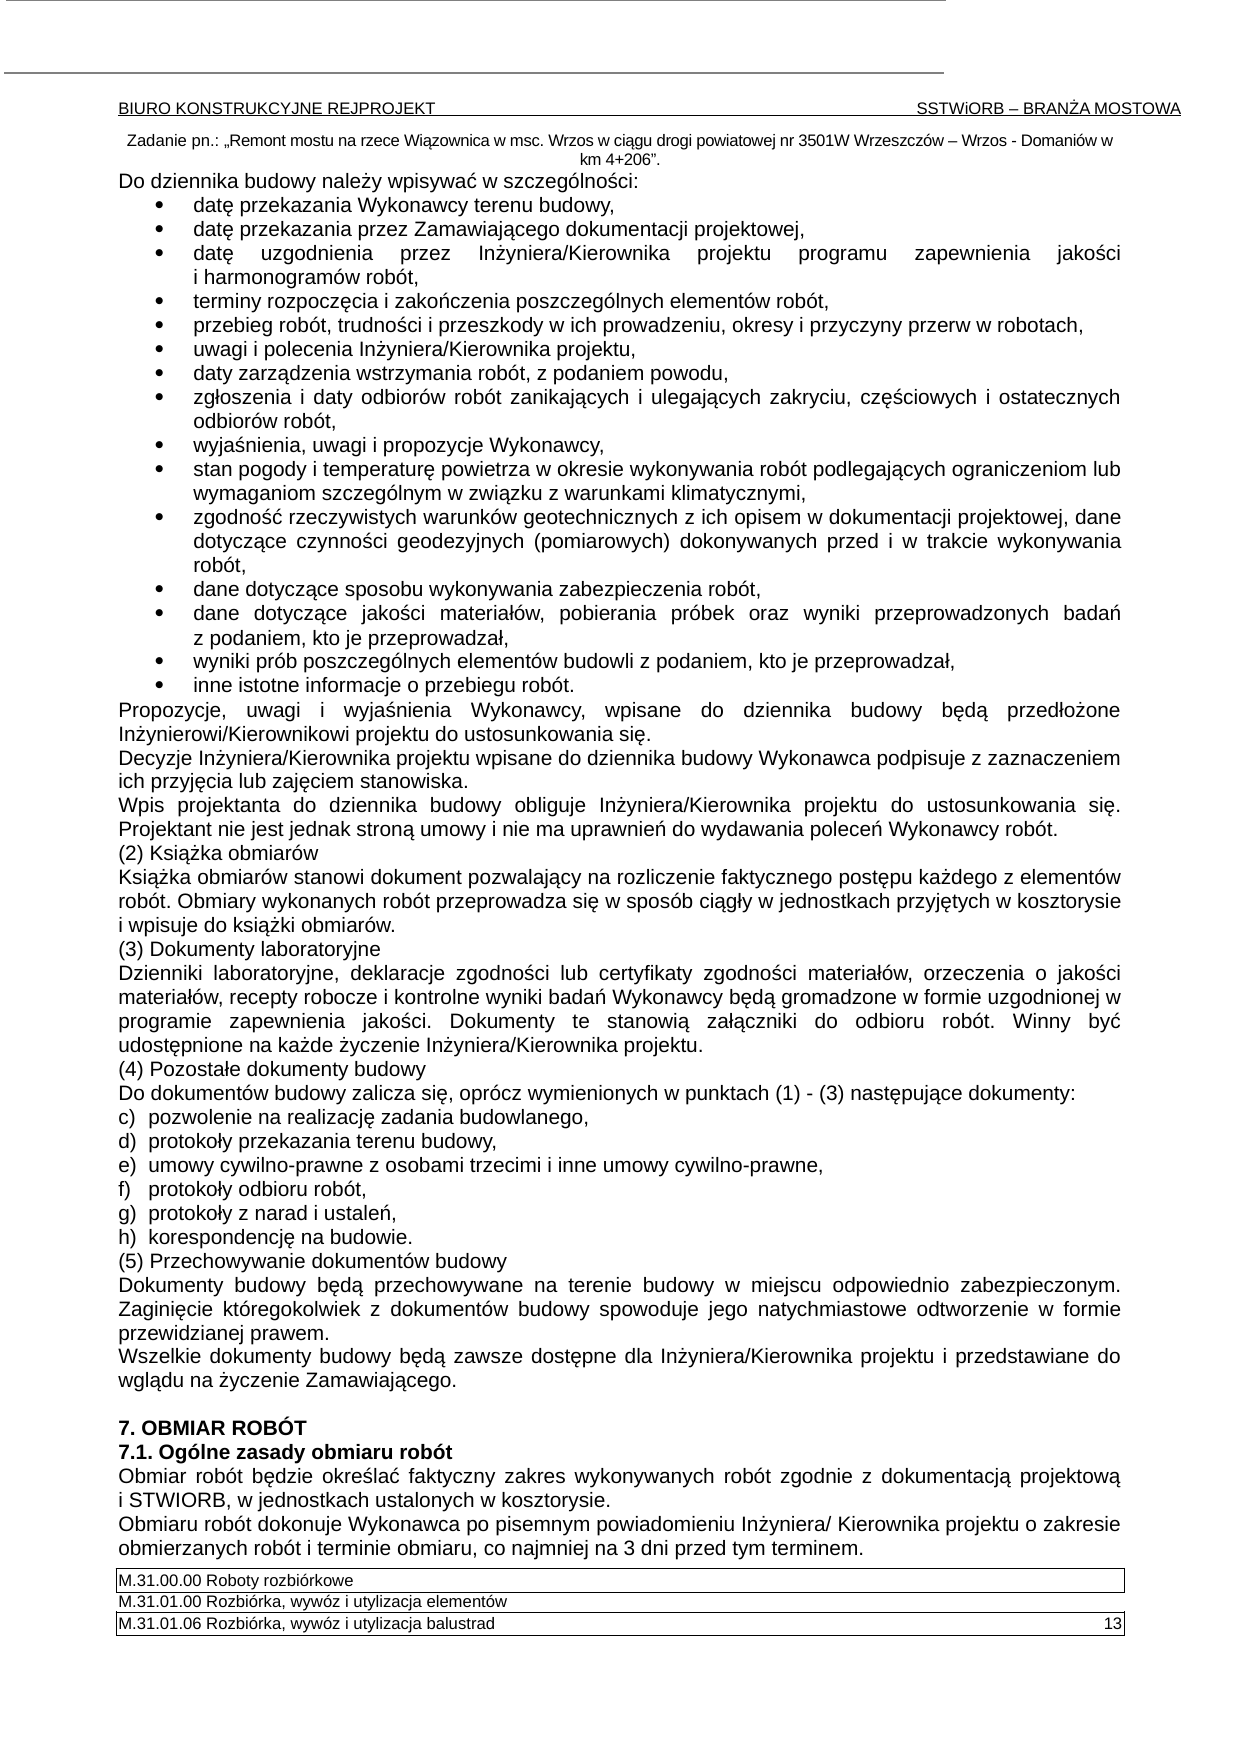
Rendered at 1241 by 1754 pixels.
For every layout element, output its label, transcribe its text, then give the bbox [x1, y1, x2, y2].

list korespondencję na budowie. [118, 1224, 1122, 1248]
list datę uzgodnienia przez Inżyniera/Kierownika projektu programu zapewnienia jakości i harmonogramów robót, [156, 241, 1122, 289]
list umowy cywilno-prawne z osobami trzecimi i inne umowy cywilno-prawne, [118, 1153, 1122, 1177]
list dane dotyczące jakości materiałów, pobierania próbek oraz wyniki przeprowadzonych badań z podaniem, kto je przeprowadzał, [156, 601, 1122, 649]
list stan pogody i temperaturę powietrza w okresie wykonywania robót podlegających ograniczeniom lub wymaganiom szczególnym w związku z warunkami klimatycznymi, [156, 457, 1122, 505]
text (5) Przechowywanie dokumentów budowy [118, 1248, 1122, 1272]
text Propozycje, uwagi i wyjaśnienia Wykonawcy, wpisane do dziennika budowy będą przedłożone Inżynierowi/Kierownikowi projektu do ustosunkowania się. [118, 697, 1122, 745]
text Obmiaru robót dokonuje Wykonawca po pisemnym powiadomieniu Inżyniera/ Kierownika projektu o zakresie obmierzanych robót i terminie obmiaru, co najmniej na 3 dni przed tym terminem. [118, 1512, 1122, 1560]
list protokoły odbioru robót, [118, 1177, 1122, 1201]
text 7.1. Ogólne zasady obmiaru robót [118, 1440, 1122, 1464]
list terminy rozpoczęcia i zakończenia poszczególnych elementów robót, [156, 289, 1122, 313]
list przebieg robót, trudności i przeszkody w ich prowadzeniu, okresy i przyczyny przerw w robotach, [156, 313, 1122, 337]
list dane dotyczące sposobu wykonywania zabezpieczenia robót, [156, 577, 1122, 601]
list wyjaśnienia, uwagi i propozycje Wykonawcy, [156, 433, 1122, 457]
list daty zarządzenia wstrzymania robót, z podaniem powodu, [156, 361, 1122, 385]
text Dokumenty budowy będą przechowywane na terenie budowy w miejscu odpowiednio zabezpieczonym. Zaginięcie któregokolwiek z dokumentów budowy spowoduje jego natychmiastowe odtworzenie w formie przewidzianej prawem. [118, 1272, 1122, 1344]
list zgodność rzeczywistych warunków geotechnicznych z ich opisem w dokumentacji projektowej, dane dotyczące czynności geodezyjnych (pomiarowych) dokonywanych przed i w trakcie wykonywania robót, [156, 505, 1122, 577]
text Wpis projektanta do dziennika budowy obliguje Inżyniera/Kierownika projektu do ustosunkowania się. Projektant nie jest jednak stroną umowy i nie ma uprawnień do wydawania poleceń Wykonawcy robót. [118, 793, 1122, 841]
list datę przekazania przez Zamawiającego dokumentacji projektowej, [156, 217, 1122, 241]
text (2) Książka obmiarów [118, 841, 1122, 865]
text Do dokumentów budowy zalicza się, oprócz wymienionych w punktach (1) - (3) następujące dokumenty: [118, 1081, 1122, 1105]
list pozwolenie na realizację zadania budowlanego, [118, 1105, 1122, 1129]
list protokoły przekazania terenu budowy, [118, 1129, 1122, 1153]
list inne istotne informacje o przebiegu robót. [156, 673, 1122, 697]
text Dzienniki laboratoryjne, deklaracje zgodności lub certyfikaty zgodności materiałów, orzeczenia o jakości materiałów, recepty robocze i kontrolne wyniki badań Wykonawcy będą gromadzone w formie uzgodnionej w programie zapewnienia jakości. Dokumenty te stanowią załączniki do odbioru robót. Winny być udostępnione na każde życzenie Inżyniera/Kierownika projektu. [118, 961, 1122, 1057]
list datę przekazania Wykonawcy terenu budowy, [156, 193, 1122, 217]
text 7. OBMIAR ROBÓT [118, 1416, 1122, 1440]
text Książka obmiarów stanowi dokument pozwalający na rozliczenie faktycznego postępu każdego z elementów robót. Obmiary wykonanych robót przeprowadza się w sposób ciągły w jednostkach przyjętych w kosztorysie i wpisuje do książki obmiarów. [118, 865, 1122, 937]
list uwagi i polecenia Inżyniera/Kierownika projektu, [156, 337, 1122, 361]
text Obmiar robót będzie określać faktyczny zakres wykonywanych robót zgodnie z dokumentacją projektową i STWIORB, w jednostkach ustalonych w kosztorysie. [118, 1464, 1122, 1512]
list wyniki prób poszczególnych elementów budowli z podaniem, kto je przeprowadzał, [156, 649, 1122, 673]
text Wszelkie dokumenty budowy będą zawsze dostępne dla Inżyniera/Kierownika projektu i przedstawiane do wglądu na życzenie Zamawiającego. [118, 1344, 1122, 1392]
text Decyzje Inżyniera/Kierownika projektu wpisane do dziennika budowy Wykonawca podpisuje z zaznaczeniem ich przyjęcia lub zajęciem stanowiska. [118, 745, 1122, 793]
list zgłoszenia i daty odbiorów robót zanikających i ulegających zakryciu, częściowych i ostatecznych odbiorów robót, [156, 385, 1122, 433]
list protokoły z narad i ustaleń, [118, 1201, 1122, 1224]
text (4) Pozostałe dokumenty budowy [118, 1057, 1122, 1081]
text Do dziennika budowy należy wpisywać w szczególności: [118, 169, 1122, 193]
text (3) Dokumenty laboratoryjne [118, 937, 1122, 961]
